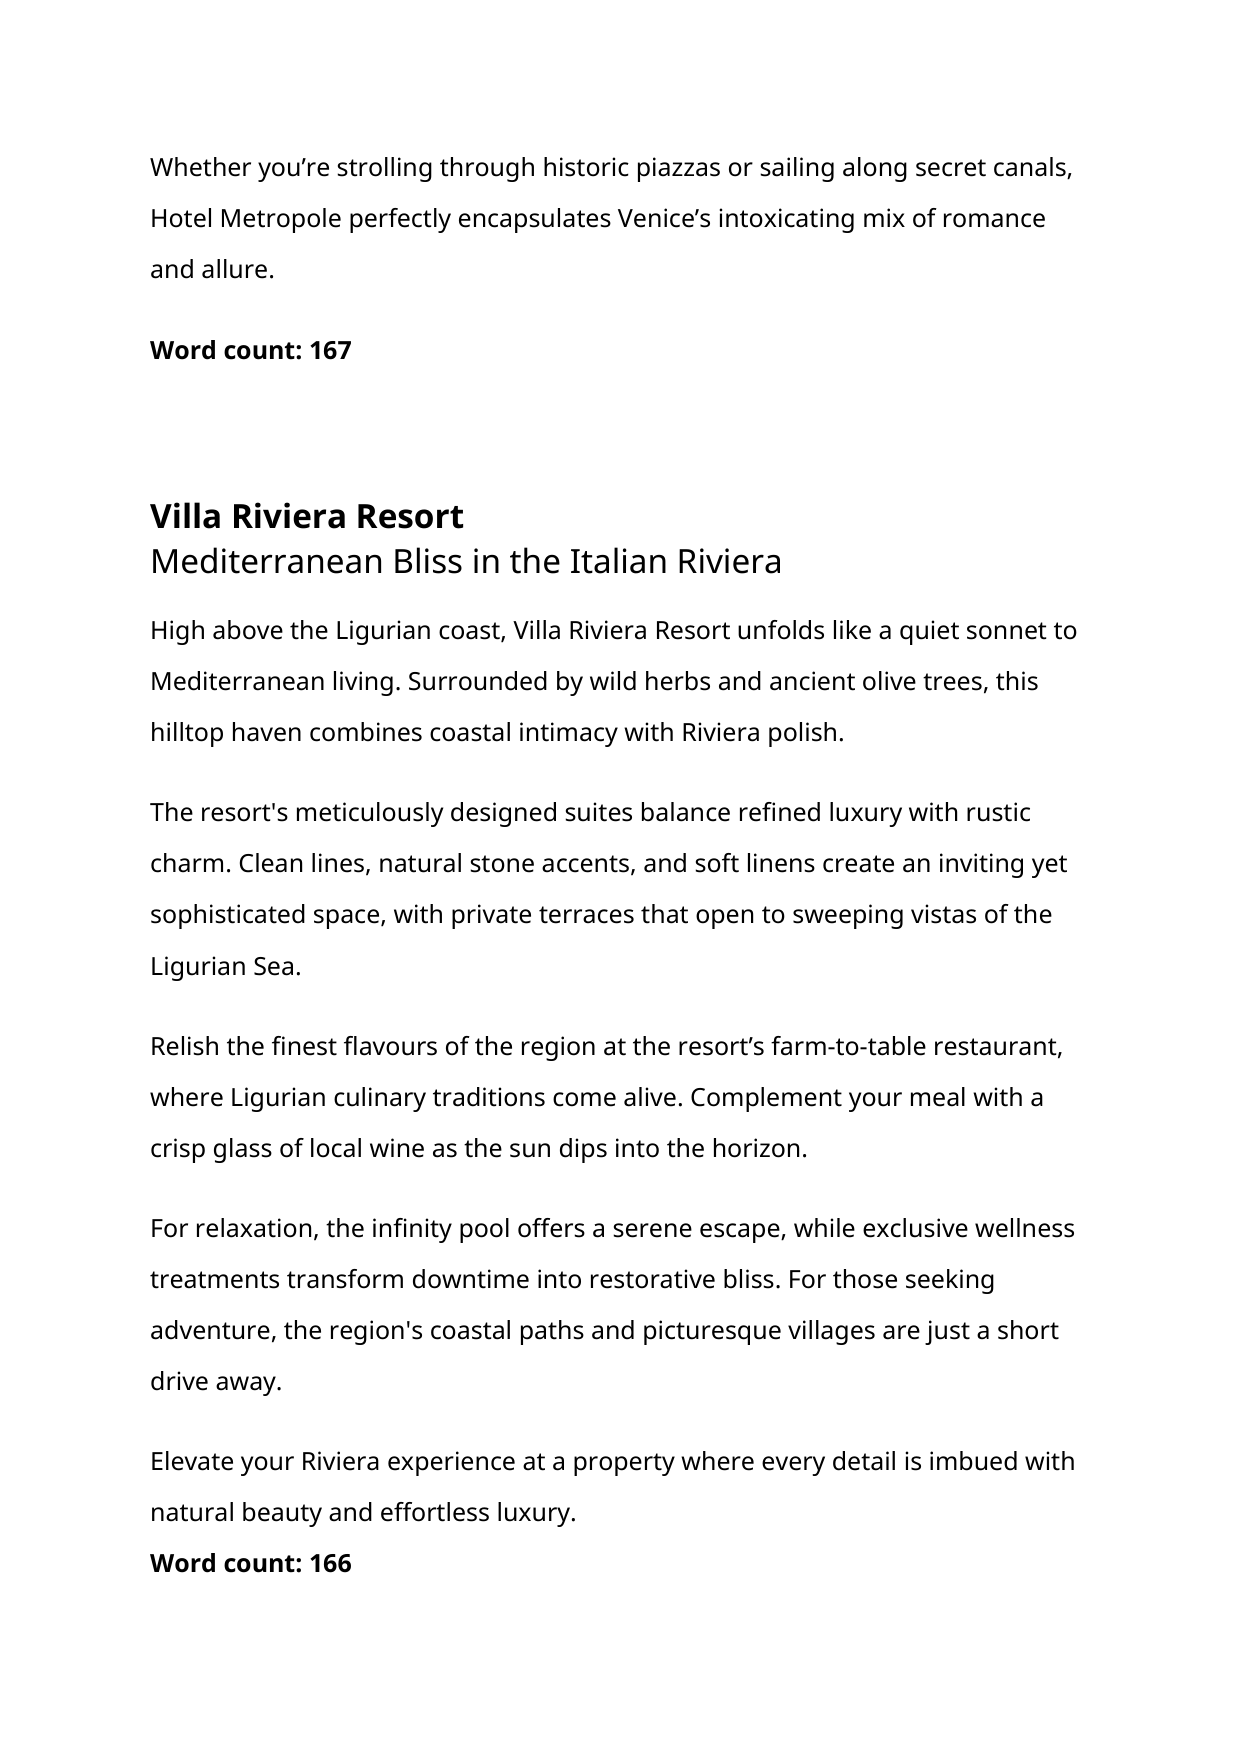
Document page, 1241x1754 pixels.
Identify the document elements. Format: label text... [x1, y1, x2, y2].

text For relaxation, the infinity pool offers a serene escape, while exclusive wellness treatments transform downtime into restorative bliss. For those seeking adventure, the region's coastal paths and picturesque villages are just a short drive away. [150, 1211, 1090, 1398]
text The resort's meticulously designed suites balance refined luxury with rustic charm. Clean lines, natural stone accents, and soft linens create an inviting yet sophisticated space, with private terraces that open to sweeping vistas of the Ligurian Sea. [150, 795, 1090, 982]
text Villa Riviera Resort Mediterranean Bliss in the Italian Riviera [150, 493, 1090, 583]
text Elevate your Riviera experience at a property where every detail is imbued with natural beauty and effortless luxury. Word count: 166 [150, 1444, 1090, 1580]
text Relish the finest flavours of the region at the resort’s farm-to-table restaurant, where Ligurian culinary traditions come alive. Complement your meal with a crisp glass of local wine as the sun dips into the horizon. [150, 1028, 1090, 1164]
text Whether you’re strolling through historic piazzas or sailing along secret canals, Hotel Metropole perfectly encapsulates Venice’s intoxicating mix of romance and allure. [150, 150, 1090, 286]
text Word count: 167 [150, 332, 1090, 366]
text High above the Ligurian coast, Villa Riviera Resort unfolds like a quiet sonnet to Mediterranean living. Surrounded by wild herbs and ancient olive trees, this hilltop haven combines coastal intimacy with Riviera polish. [150, 613, 1090, 749]
